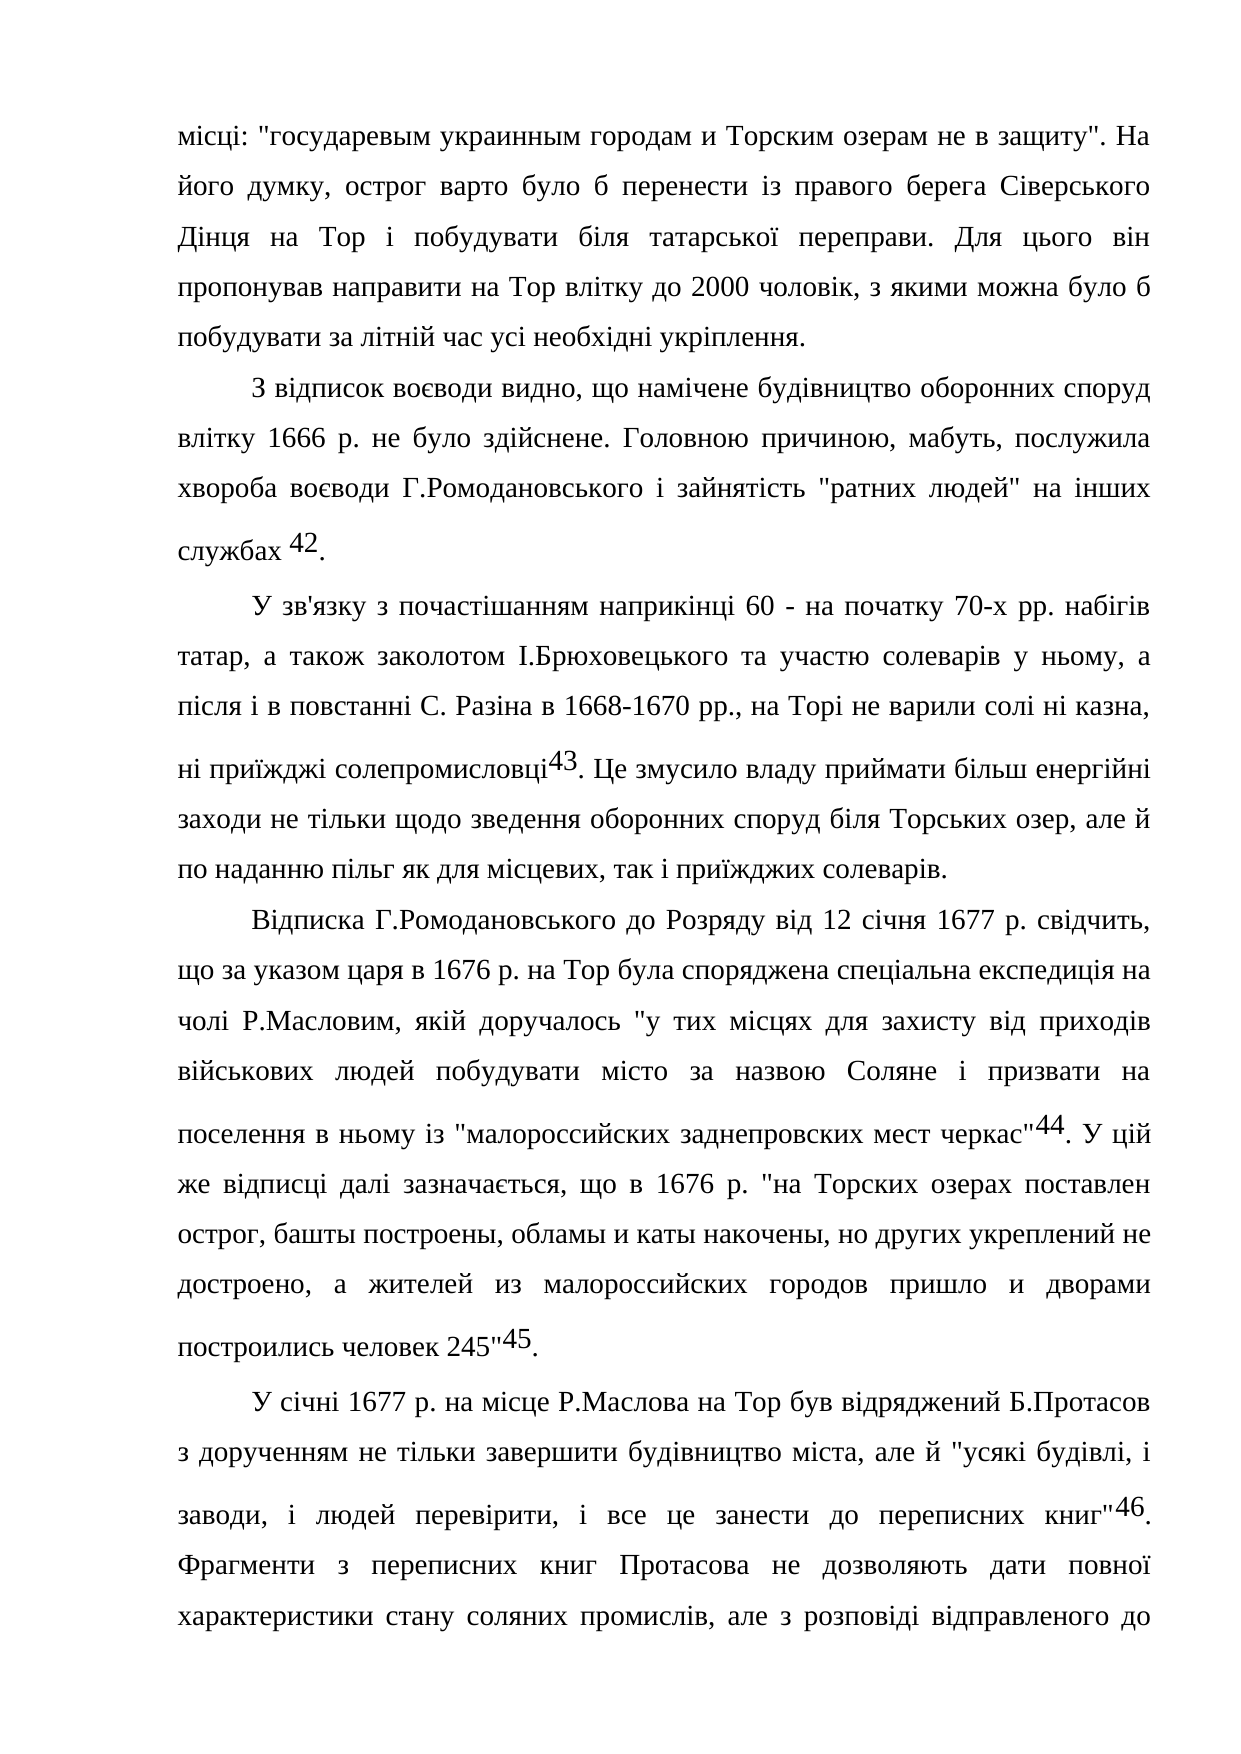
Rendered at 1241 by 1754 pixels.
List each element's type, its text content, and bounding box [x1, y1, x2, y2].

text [177, 1384, 1152, 1631]
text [177, 118, 1152, 353]
text З відписок воєводи видно, що намічене будівництво оборонних споруд влітку 1666 р. не було здійснене. Головною причиною, мабуть, послужила хвороба воєводи Г.Ромодановського і зайнятість "ратних людей" на інших службах 42. [177, 370, 1152, 567]
text У зв'язку з почастішанням наприкінці 60 - на початку 70-х рр. набігів татар, а також заколотом І.Брюховецького та участю солеварів у ньому, а після і в повстанні С. Разіна в 1668-1670 рр., на Торі не варили солі ні казна, ні приїжджі солепромисловці43. Це змусило владу приймати більш енергійні заходи не тільки щодо зведення оборонних споруд біля Торських озер, але й по наданню пільг як для місцевих, так і приїжджих солеварів. [177, 588, 1152, 885]
text Відписка Г.Ромодановського до Розряду від 12 січня 1677 р. свідчить, що за указом царя в 1676 р. на Тор була споряджена спеціальна експедиція на чолі Р.Масловим, якій доручалось "у тих місцях для захисту від приходів військових людей побудувати місто за назвою Соляне і призвати на поселення в ньому із "малороссийских заднепровских мест черкас"44. У цій же відписці далі зазначається, що в 1676 р. "на Торских озерах поставлен острог, башты построены, обламы и каты накочены, но других укреплений не достроено, а жителей из малороссийских городов пришло и дворами построились человек 245"45. [177, 902, 1152, 1363]
